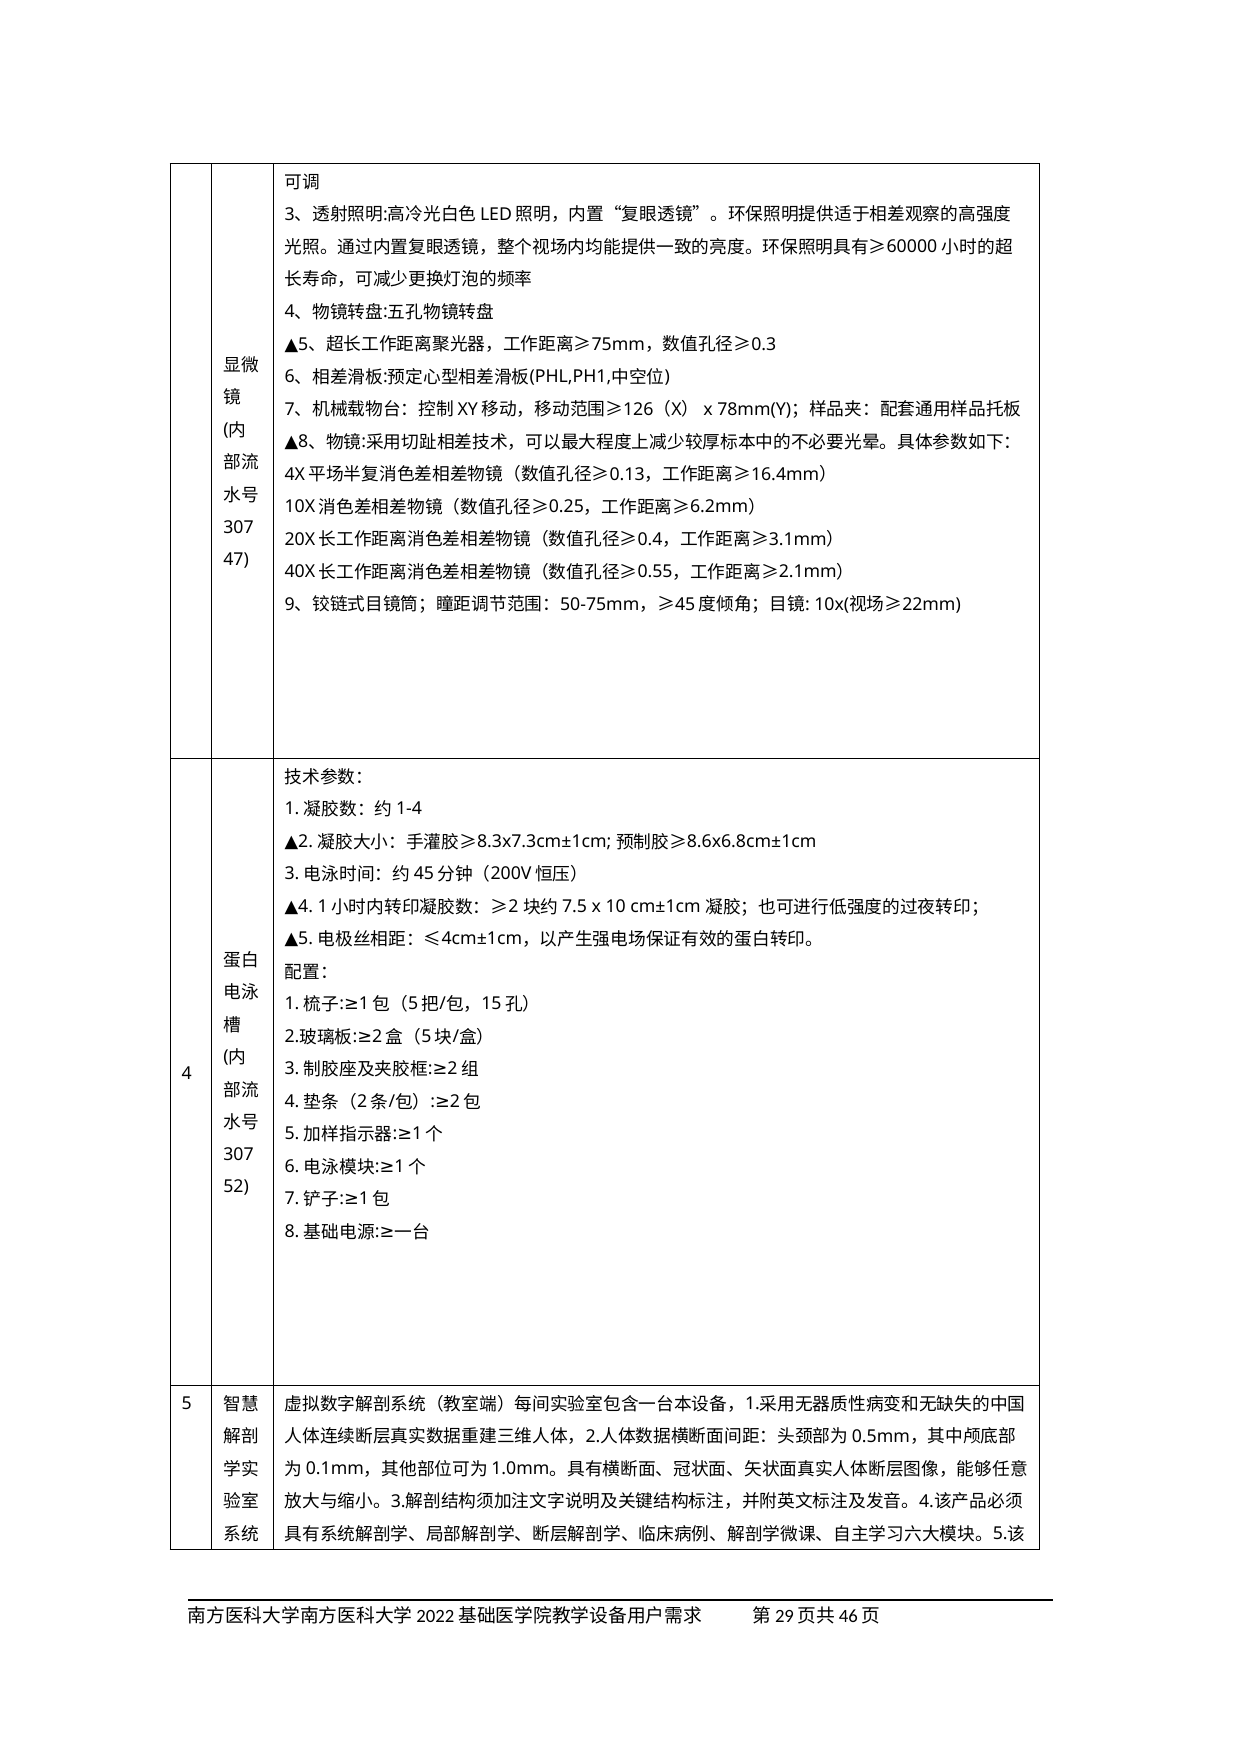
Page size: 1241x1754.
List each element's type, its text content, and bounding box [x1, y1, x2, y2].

table_cell 3 [171, 164, 211, 758]
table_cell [212, 1386, 273, 1549]
table_cell 蛋白电泳槽(内部流水号30752) [212, 759, 273, 1385]
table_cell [274, 164, 1039, 758]
table_cell 4 [171, 759, 211, 1385]
table_cell 常规倒置显微镜(内部流水号30747) [212, 164, 273, 758]
table_cell 5 [171, 1386, 211, 1549]
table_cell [274, 1386, 1039, 1549]
table_cell 技术参数： 1. 凝胶数：约1-4 ▲2. 凝胶大小：手灌胶≥8.3x7.3cm±1cm; 预制胶≥8.6x6.8cm±1cm 3. 电泳时间：约45分钟（200V恒压） ▲4. 1小时内转印凝胶数：≥2 块约7.5 x 10 cm±1cm 凝胶；也可进行低强度的过夜转印； ▲5. 电极丝相距：≤4cm±1cm，以产生强电场保证有效的蛋白转印。 配置： 1. 梳子:≥1包（5把/包，15孔） 2.玻璃板:≥2盒（5块/盒） 3. 制胶座及夹胶框:≥2组 4. 垫条（2条/包）:≥2包 5. 加样指示器:≥1个 6. 电泳模块:≥1个 7. 铲子:≥1包 8. 基础电源:≥一台 [274, 759, 1039, 1385]
